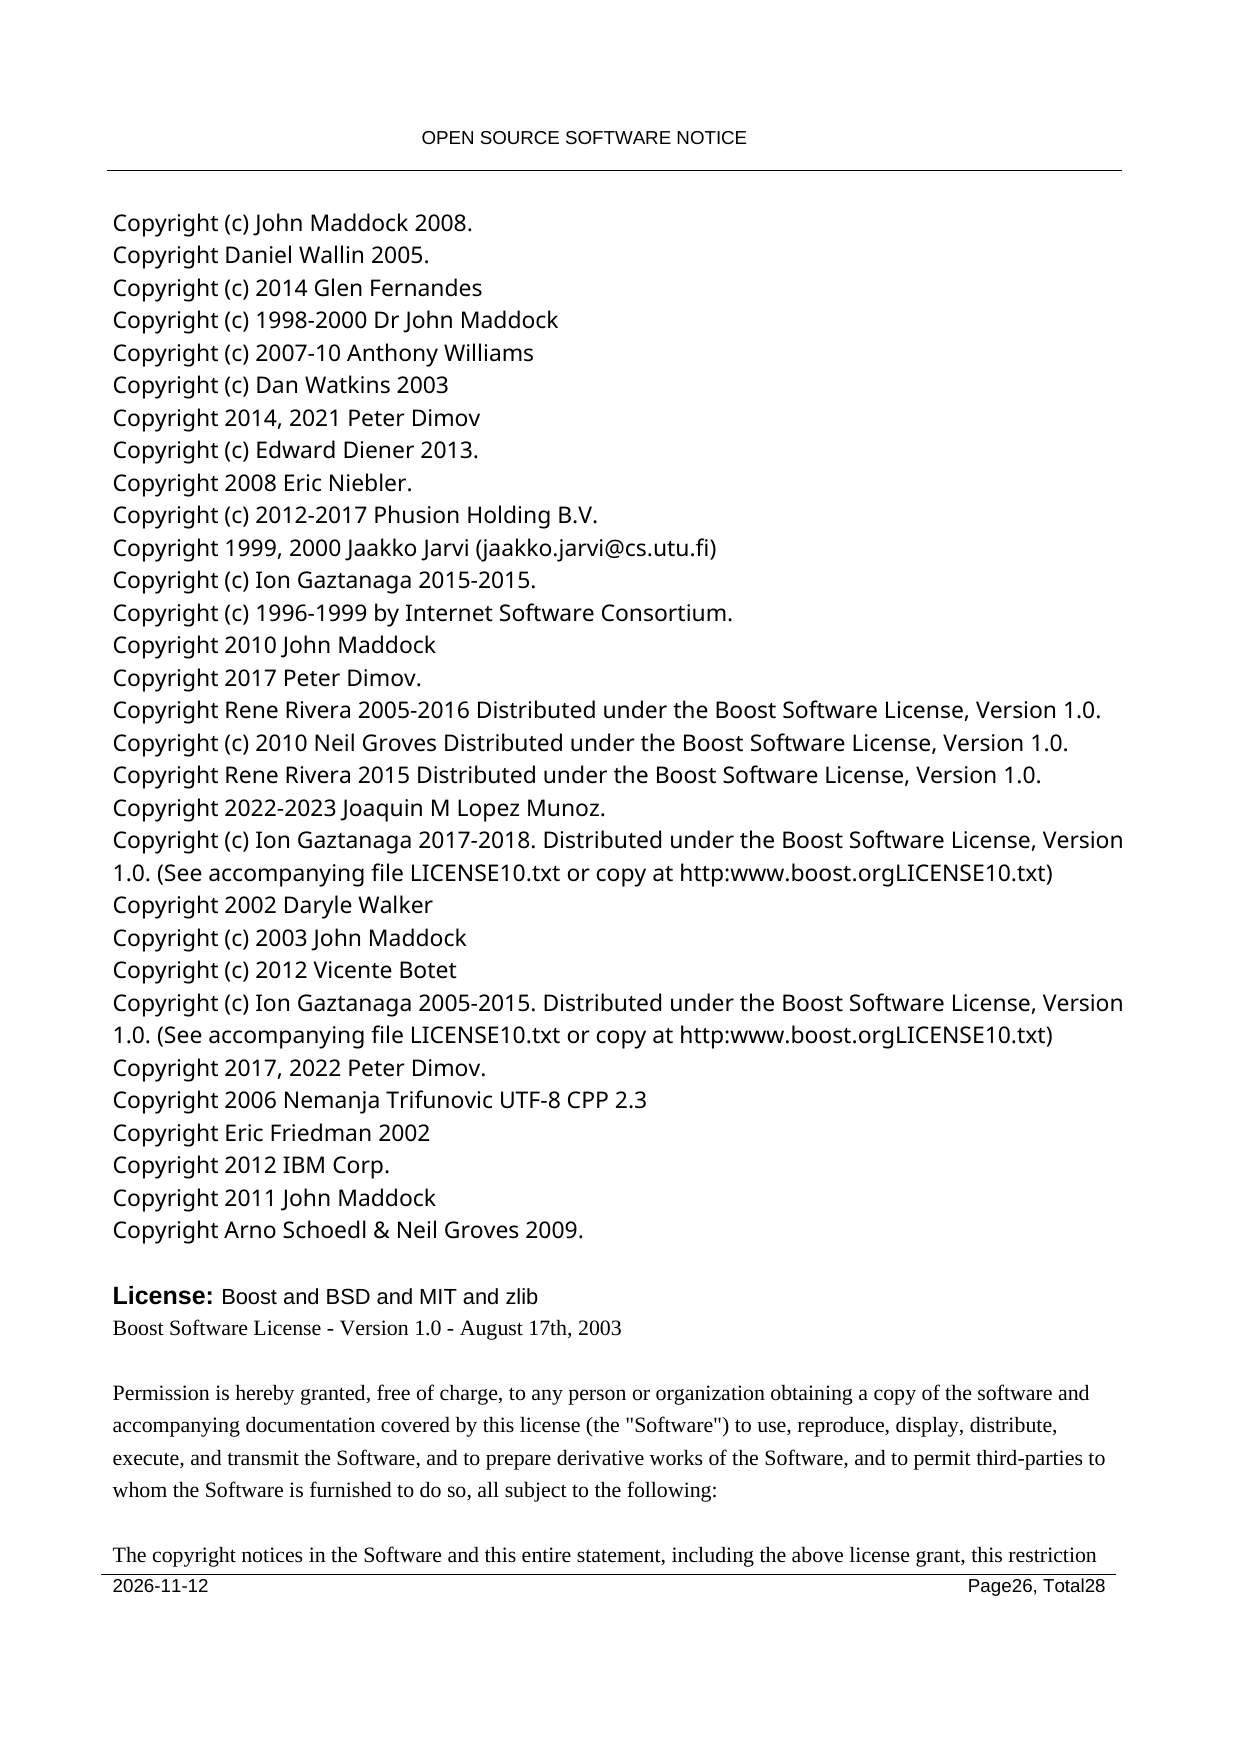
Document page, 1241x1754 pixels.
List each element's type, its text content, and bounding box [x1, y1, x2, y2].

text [112, 1311, 1128, 1571]
text License: Boost and BSD and MIT and zlib [112, 1279, 1128, 1311]
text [112, 206, 1128, 1279]
